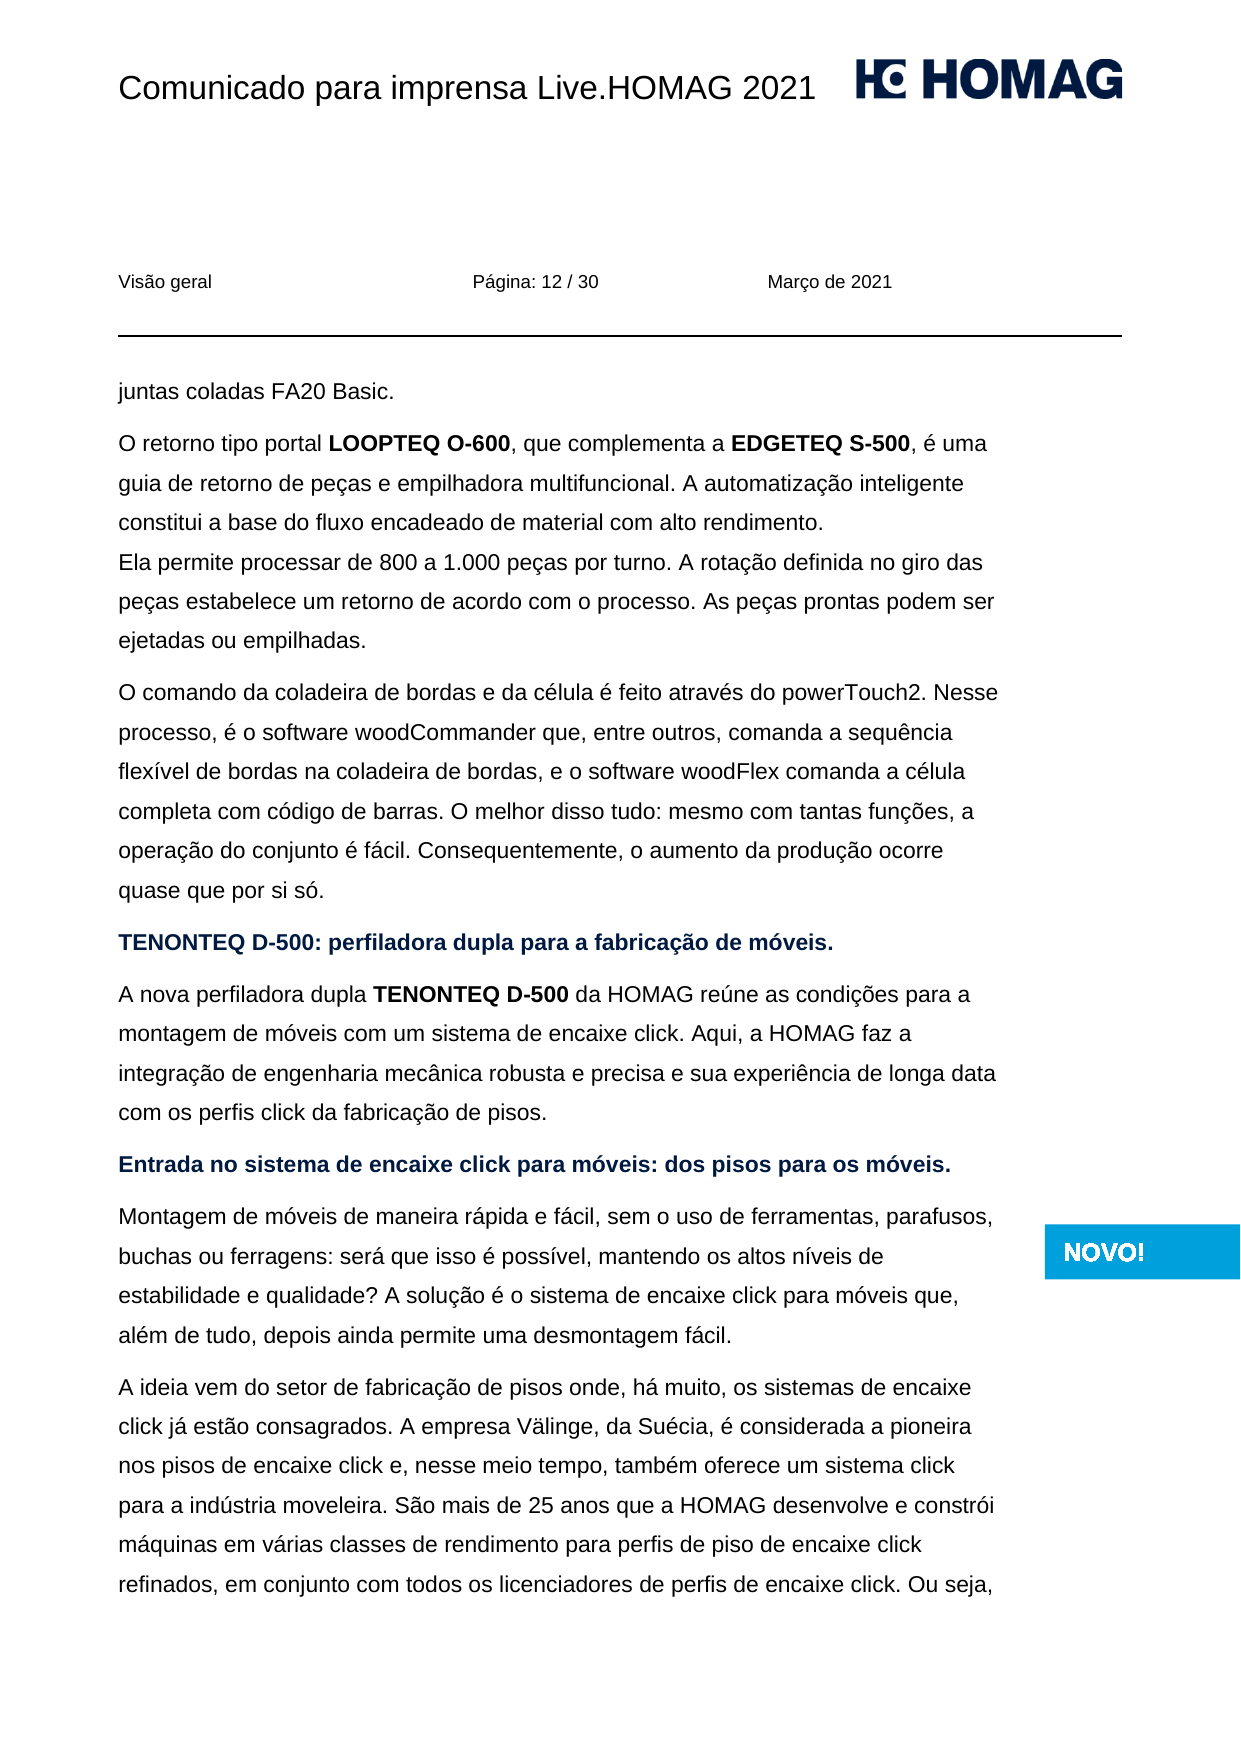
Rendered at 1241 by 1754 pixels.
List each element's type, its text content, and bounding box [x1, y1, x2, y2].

text O retorno tipo portal LOOPTEQ O-600, que complementa a EDGETEQ S-500, é uma guia de retorno de peças e empilhadora multifuncional. A automatização inteligente constitui a base do fluxo encadeado de material com alto rendimento. Ela permite processar de 800 a 1.000 peças por turno. A rotação definida no giro das peças estabelece um retorno de acordo com o processo. As peças prontas podem ser ejetadas ou empilhadas. [118, 430, 1004, 654]
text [118, 378, 1004, 404]
subtitle Entrada no sistema de encaixe click para móveis: dos pisos para os móveis. [118, 1151, 1004, 1177]
subtitle TENONTEQ D-500: perfiladora dupla para a fabricação de móveis. [118, 929, 1004, 955]
text O comando da coladeira de bordas e da célula é feito através do powerTouch2. Nesse processo, é o software woodCommander que, entre outros, comanda a sequência flexível de bordas na coladeira de bordas, e o software woodFlex comanda a célula completa com código de barras. O melhor disso tudo: mesmo com tantas funções, a operação do conjunto é fácil. Consequentemente, o aumento da produção ocorre quase que por si só. [118, 679, 1004, 903]
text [118, 1373, 1004, 1597]
picture [856, 59, 1123, 99]
text Montagem de móveis de maneira rápida e fácil, sem o uso de ferramentas, parafusos, buchas ou ferragens: será que isso é possível, mantendo os altos níveis de estabilidade e qualidade? A solução é o sistema de encaixe click para móveis que, além de tudo, depois ainda permite uma desmontagem fácil. [118, 1203, 1004, 1348]
text A nova perfiladora dupla TENONTEQ D-500 da HOMAG reúne as condições para a montagem de móveis com um sistema de encaixe click. Aqui, a HOMAG faz a integração de engenharia mecânica robusta e precisa e sua experiência de longa data com os perfis click da fabricação de pisos. [118, 981, 1004, 1126]
